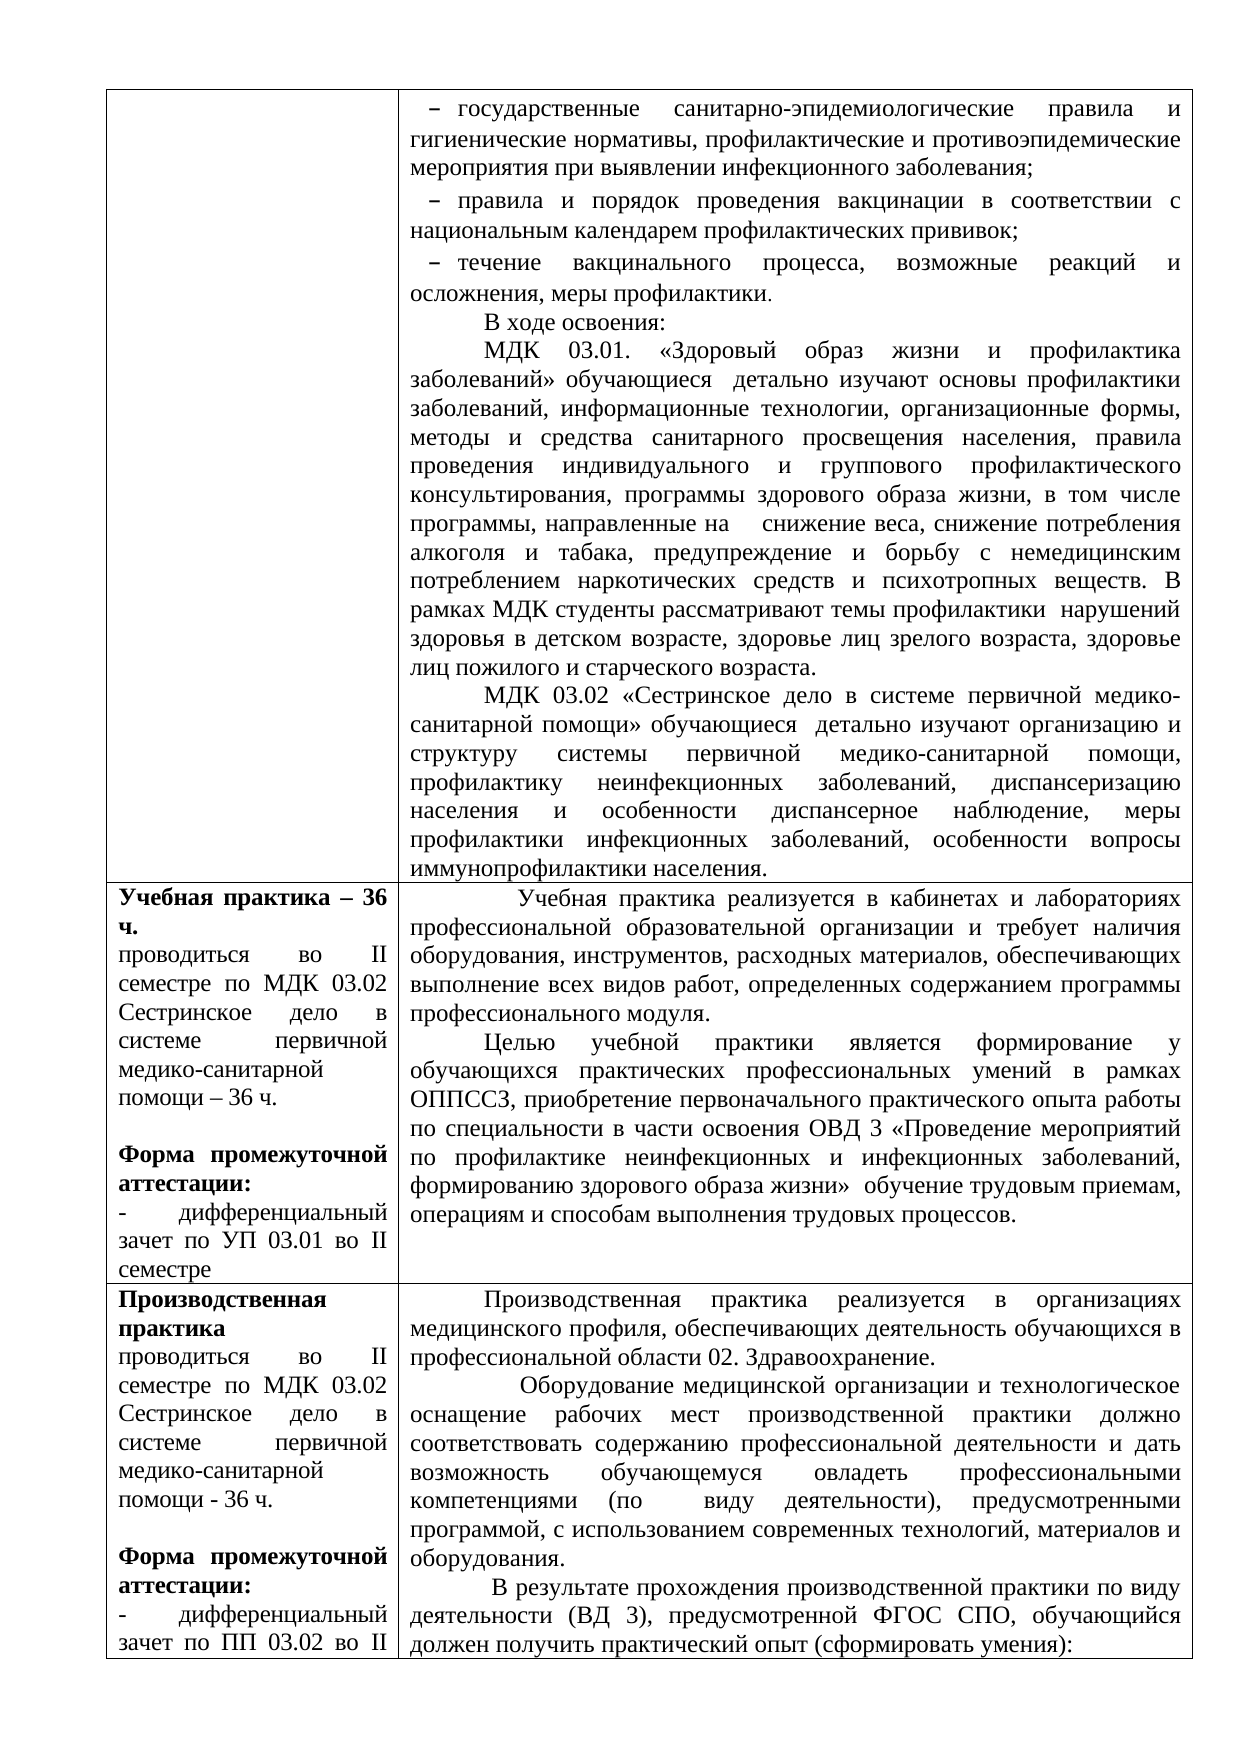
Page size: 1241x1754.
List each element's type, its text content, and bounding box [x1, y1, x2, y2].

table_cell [107, 1284, 398, 1658]
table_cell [107, 90, 398, 882]
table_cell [399, 1284, 1192, 1658]
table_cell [399, 90, 1192, 882]
table_cell Учебная практика – 36 ч. проводиться во II семестре по МДК 03.02 Сестринское дело в системе первичной медико-санитарной помощи – 36 ч. Форма промежуточной аттестации: - дифференциальный зачет по УП 03.01 во II семестре [107, 883, 398, 1283]
table_cell Учебная практика реализуется в кабинетах и лабораториях профессиональной образовательной организации и требует наличия оборудования, инструментов, расходных материалов, обеспечивающих выполнение всех видов работ, определенных содержанием программы профессионального модуля. Целью учебной практики является формирование у обучающихся практических профессиональных умений в рамках ОППССЗ, приобретение первоначального практического опыта работы по специальности в части освоения ОВД 3 «Проведение мероприятий по профилактике неинфекционных и инфекционных заболеваний, формированию здорового образа жизни» обучение трудовым приемам, операциям и способам выполнения трудовых процессов. [399, 883, 1192, 1283]
